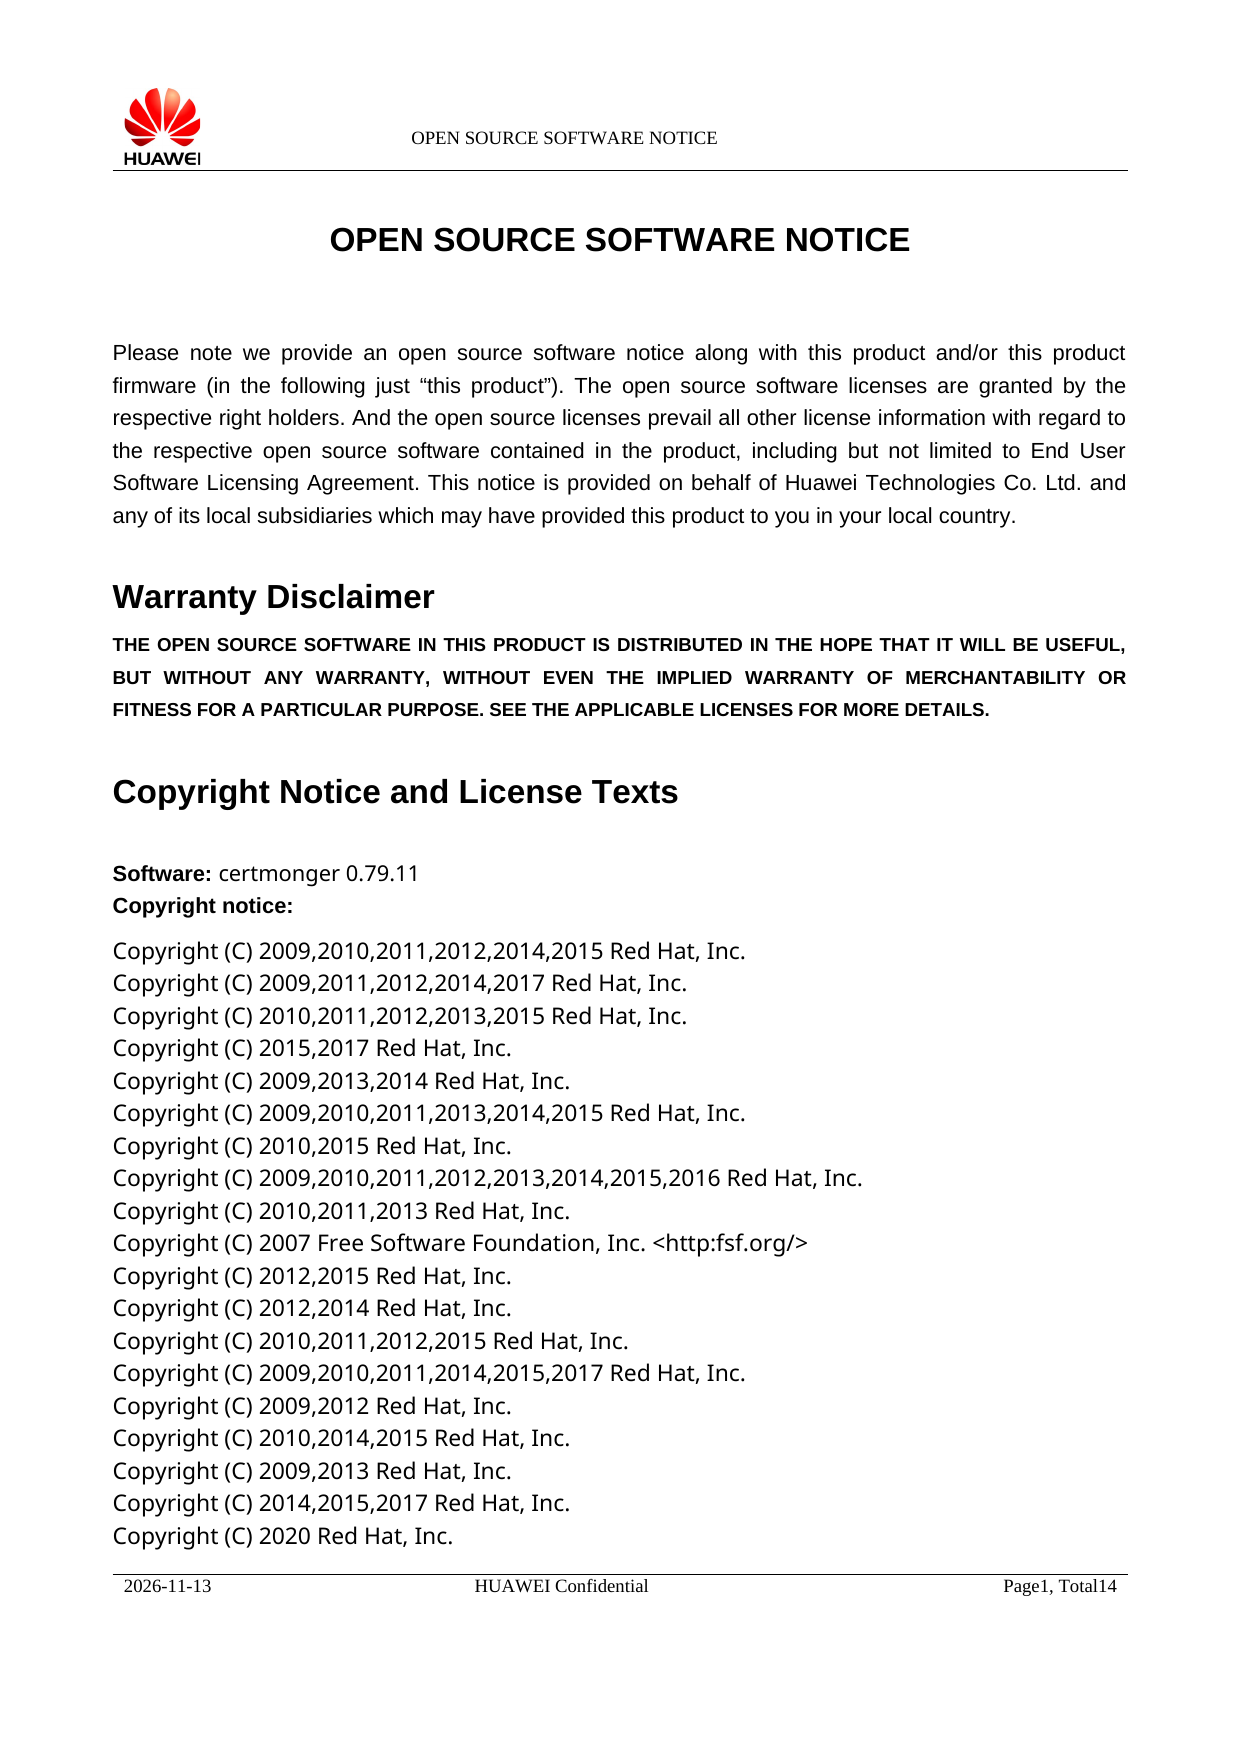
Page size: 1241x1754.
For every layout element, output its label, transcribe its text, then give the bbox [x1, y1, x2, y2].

text Copyright Notice and License Texts [112, 759, 1128, 824]
title Software: certmonger 0.79.11 [112, 856, 1128, 889]
picture [124, 88, 201, 165]
text The open source software in this product is distributed in the hope that it will be useful, but WITHOUT ANY WARRANTY, without even the implied warranty of MERCHANTABILITY or FITNESS FOR A PARTICULAR PURPOSE. See the applicable licenses for more details. [112, 629, 1128, 726]
text Warranty Disclaimer [112, 564, 1128, 629]
text Please note we provide an open source software notice along with this product and/or this product firmware (in the following just “this product”). The open source software licenses are granted by the respective right holders. And the open source licenses prevail all other license information with regard to the respective open source software contained in the product, including but not limited to End User Software Licensing Agreement. This notice is provided on behalf of Huawei Technologies Co. Ltd. and any of its local subsidiaries which may have provided this product to you in your local country. [112, 336, 1128, 531]
text OPEN SOURCE SOFTWARE NOTICE [112, 206, 1128, 271]
text Copyright notice: [112, 889, 1128, 921]
